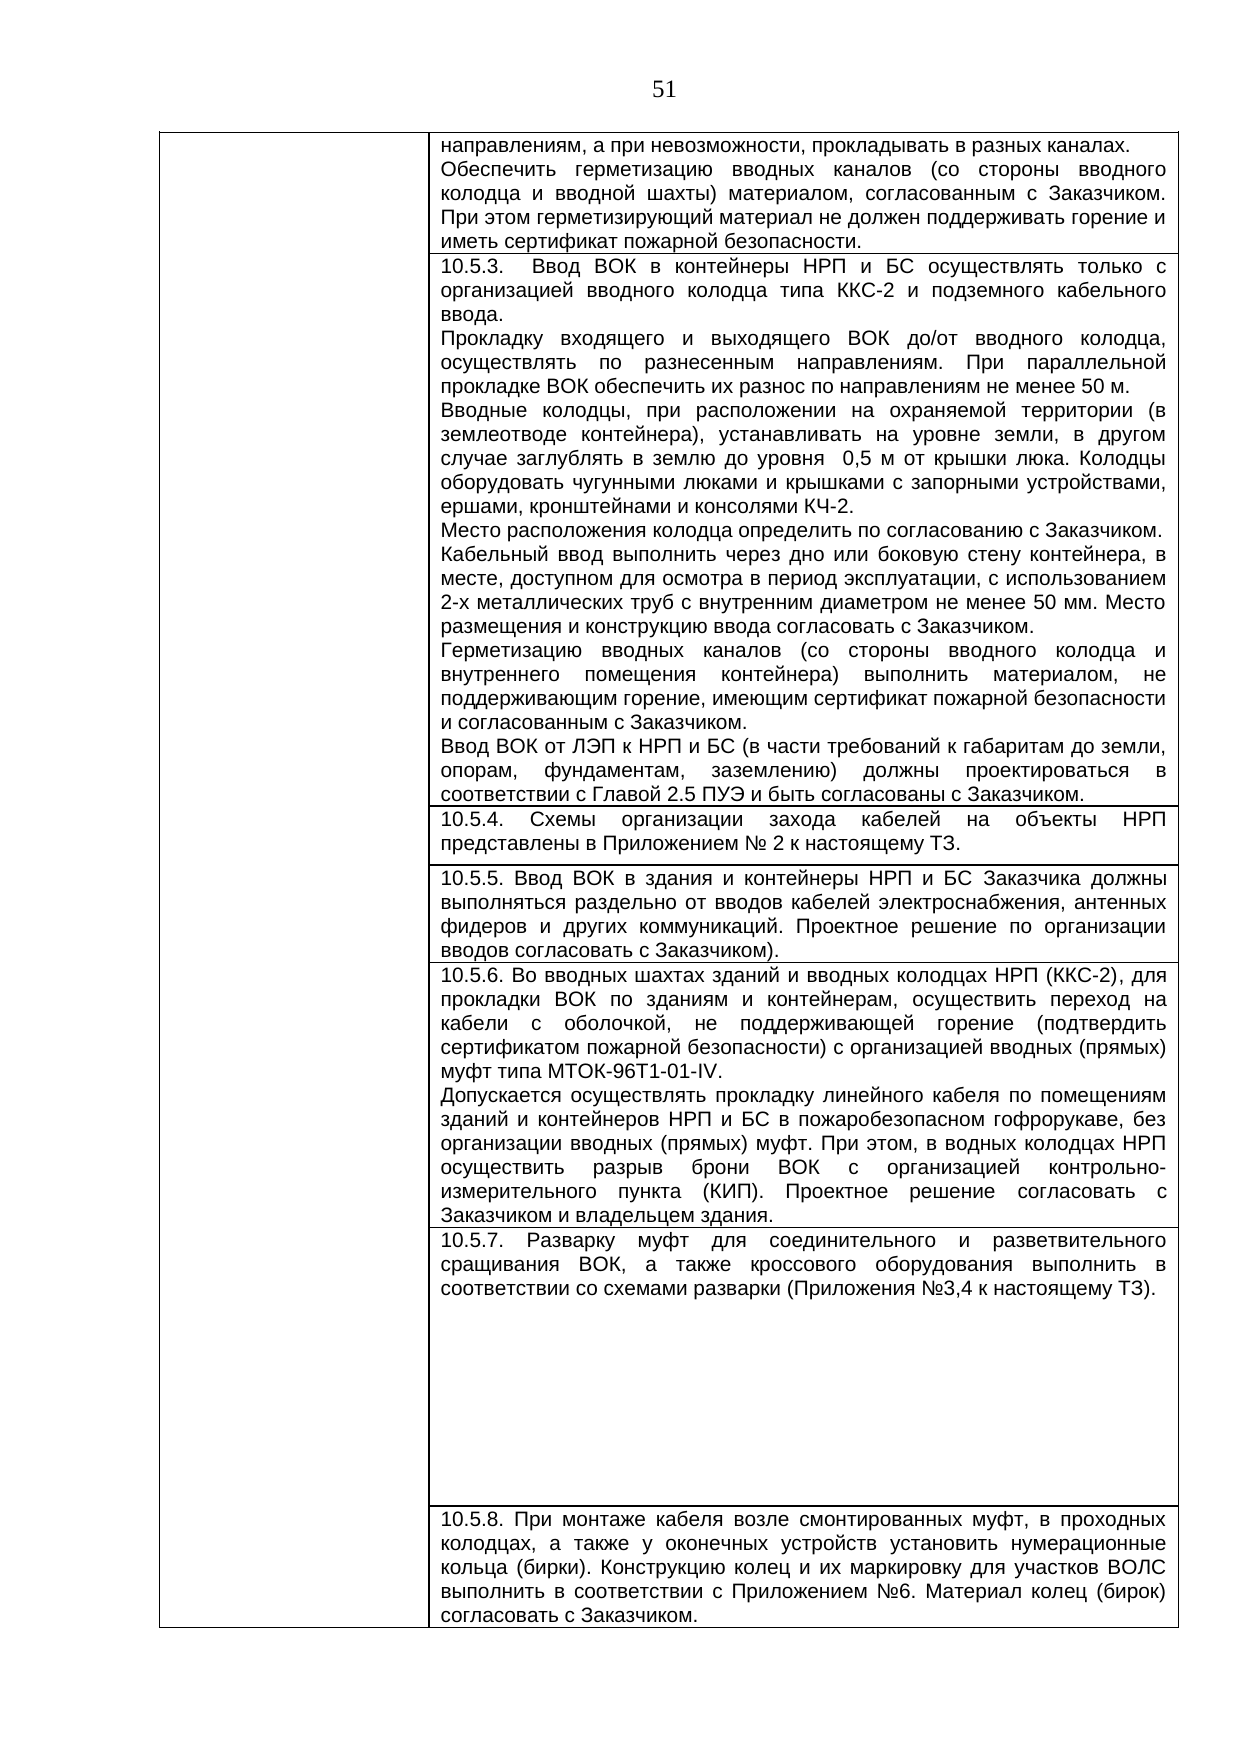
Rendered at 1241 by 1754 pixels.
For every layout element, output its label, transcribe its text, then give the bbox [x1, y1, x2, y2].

table_cell 10.5.4. Схемы организации захода кабелей на объекты НРП представлены в Приложением № 2 к настоящему ТЗ. [430, 807, 1178, 864]
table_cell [430, 133, 1178, 253]
table_cell 10.5.5. Ввод ВОК в здания и контейнеры НРП и БС Заказчика должны выполняться раздельно от вводов кабелей электроснабжения, антенных фидеров и других коммуникаций. Проектное решение по организации вводов согласовать с Заказчиком). [430, 866, 1178, 961]
table_cell 10.5.6. Во вводных шахтах зданий и вводных колодцах НРП (ККС-2), для прокладки ВОК по зданиям и контейнерам, осуществить переход на кабели с оболочкой, не поддерживающей горение (подтвердить сертификатом пожарной безопасности) с организацией вводных (прямых) муфт типа МТОК-96Т1-01-IV. Допускается осуществлять прокладку линейного кабеля по помещениям зданий и контейнеров НРП и БС в пожаробезопасном гофрорукаве, без организации вводных (прямых) муфт. При этом, в водных колодцах НРП осуществить разрыв брони ВОК с организацией контрольно-измерительного пункта (КИП). Проектное решение согласовать с Заказчиком и владельцем здания. [430, 963, 1178, 1227]
table_cell 10.5.8. При монтаже кабеля возле смонтированных муфт, в проходных колодцах, а также у оконечных устройств установить нумерационные кольца (бирки). Конструкцию колец и их маркировку для участков ВОЛС выполнить в соответствии с Приложением №6. Материал колец (бирок) согласовать с Заказчиком. [430, 1507, 1178, 1627]
table_cell 10.5.7. Разварку муфт для соединительного и разветвительного сращивания ВОК, а также кроссового оборудования выполнить в соответствии со схемами разварки (Приложения №3,4 к настоящему ТЗ). [430, 1228, 1178, 1505]
table_cell 10.5.3. Ввод ВОК в контейнеры НРП и БС осуществлять только с организацией вводного колодца типа ККС-2 и подземного кабельного ввода. Прокладку входящего и выходящего ВОК до/от вводного колодца, осуществлять по разнесенным направлениям. При параллельной прокладке ВОК обеспечить их разнос по направлениям не менее . Вводные колодцы, при расположении на охраняемой территории (в землеотводе контейнера), устанавливать на уровне земли, в другом случае заглублять в землю до уровня от крышки люка. Колодцы оборудовать чугунными люками и крышками с запорными устройствами, ершами, кронштейнами и консолями КЧ-2. Место расположения колодца определить по согласованию с Заказчиком. Кабельный ввод выполнить через дно или боковую стену контейнера, в месте, доступном для осмотра в период эксплуатации, с использованием 2-х металлических труб с внутренним диаметром не менее . Место размещения и конструкцию ввода согласовать с Заказчиком. Герметизацию вводных каналов (со стороны вводного колодца и внутреннего помещения контейнера) выполнить материалом, не поддерживающим горение, имеющим сертификат пожарной безопасности и согласованным с Заказчиком. Ввод ВОК от ЛЭП к НРП и БС (в части требований к габаритам до земли, опорам, фундаментам, заземлению) должны проектироваться в соответствии с Главой 2.5 ПУЭ и быть согласованы с Заказчиком. [430, 254, 1178, 805]
